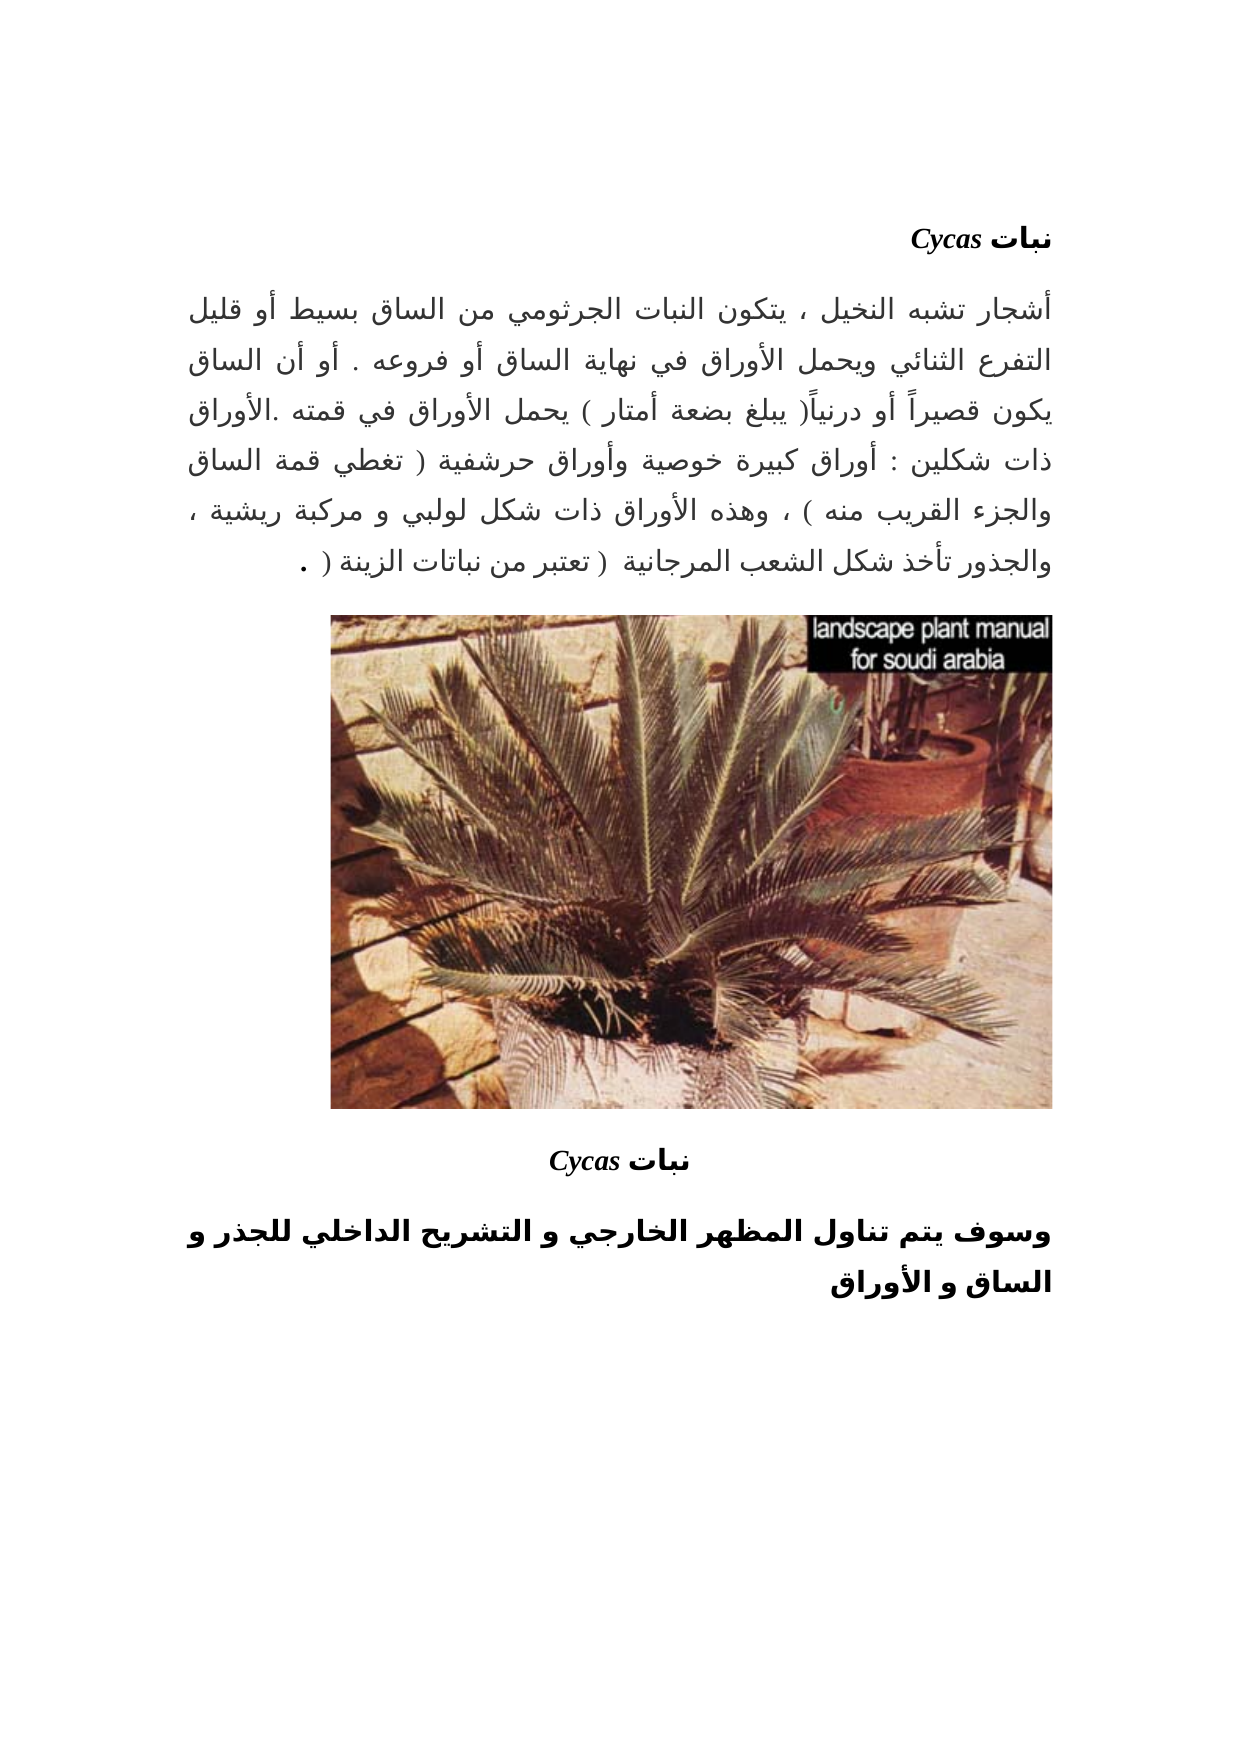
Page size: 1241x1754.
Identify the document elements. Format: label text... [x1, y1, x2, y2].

text نبات Cycas [187, 1143, 1053, 1177]
text وسوف يتم تناول المظهر الخارجي و التشريح الداخلي للجذر و الساق و الأوراق [187, 1214, 1053, 1298]
picture [330, 615, 1053, 1109]
text أشجار تشبه النخيل ، يتكون النبات الجرثومي من الساق بسيط أو قليل التفرع الثنائي ويحمل الأوراق في نهاية الساق أو فروعه . أو أن الساق يكون قصيراً أو درنياً( يبلغ بضعة أمتار ) يحمل الأوراق في قمته .الأوراق ذات شكلين : أوراق كبيرة خوصية وأوراق حرشفية ( تغطي قمة الساق والجزء القريب منه ) ، وهذه الأوراق ذات شكل لولبي و مركبة ريشية ، والجذور تأخذ شكل الشعب المرجانية ( تعتبر من نباتات الزينة ( . [187, 292, 1053, 577]
text نبات Cycas [187, 221, 1053, 255]
